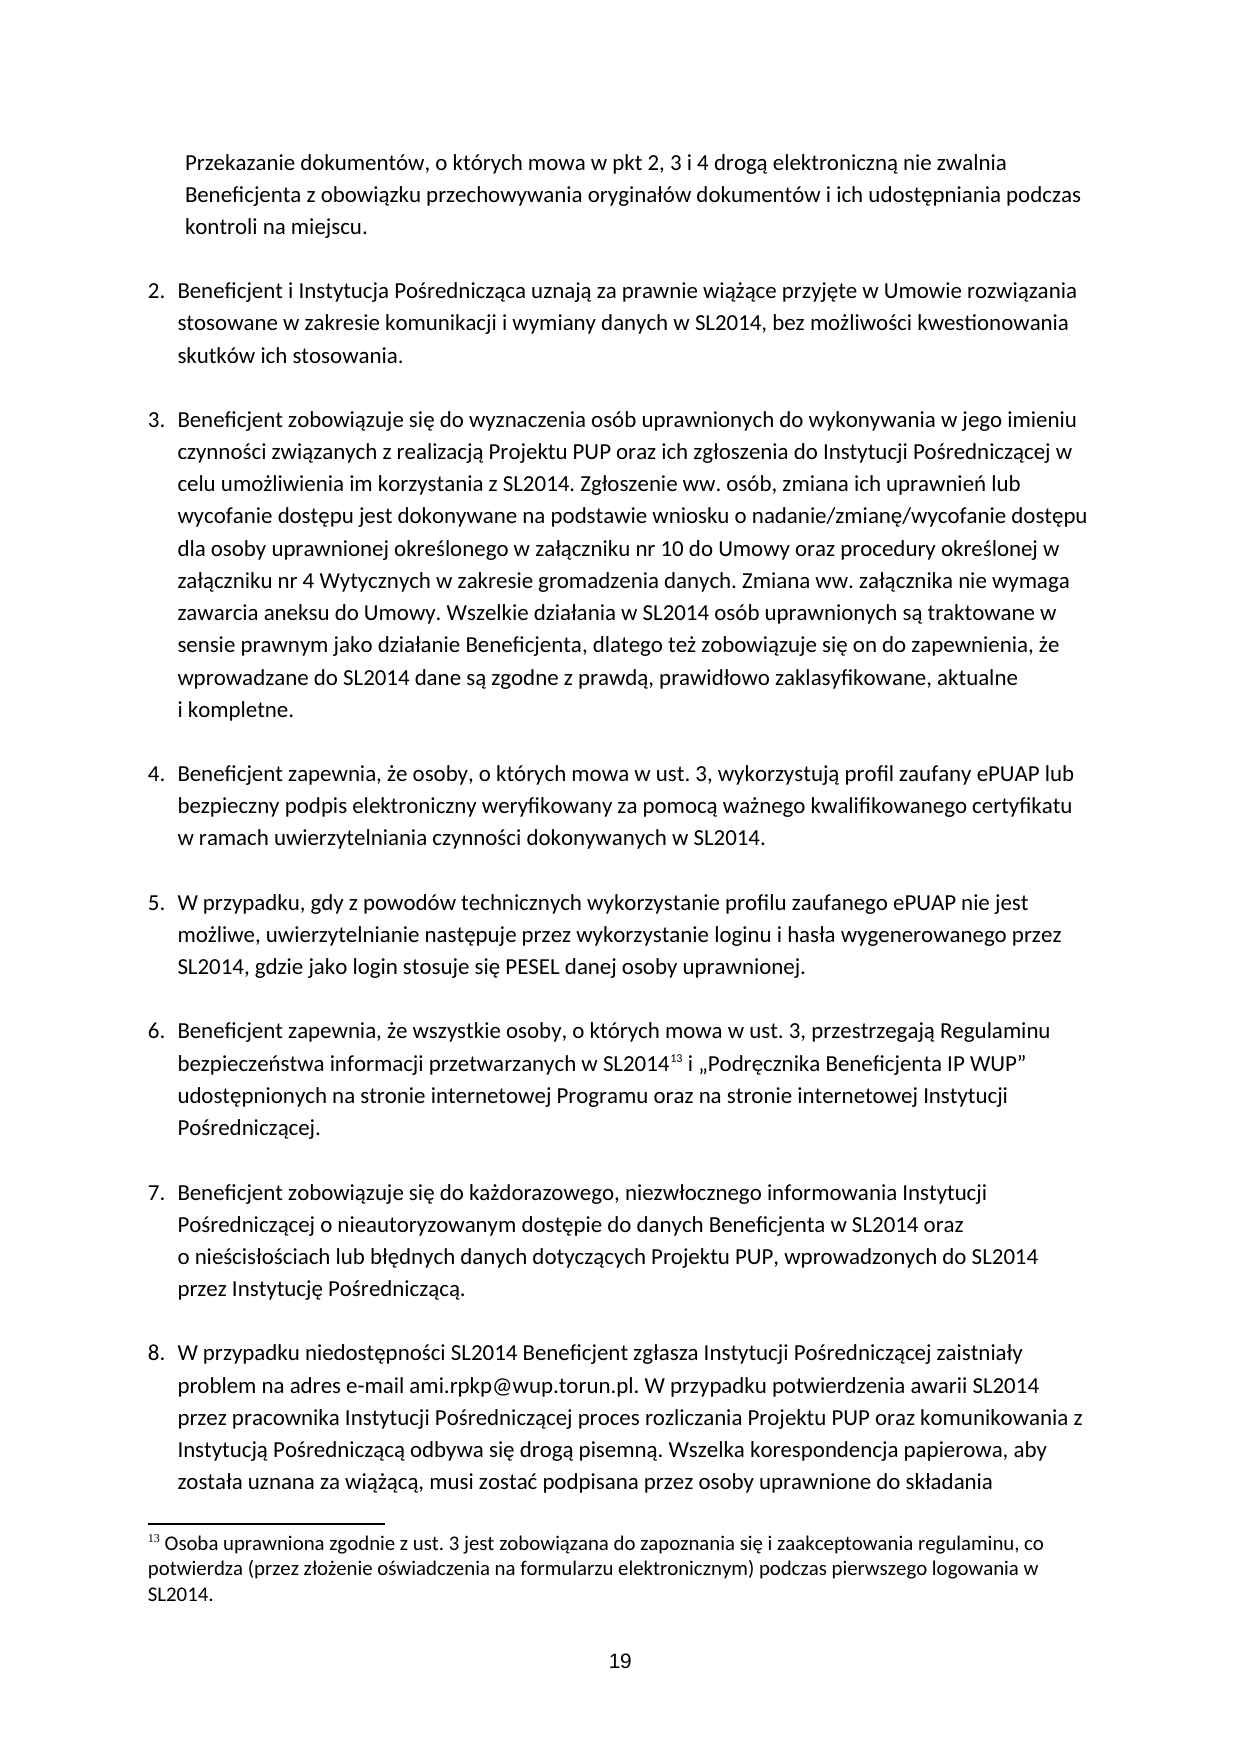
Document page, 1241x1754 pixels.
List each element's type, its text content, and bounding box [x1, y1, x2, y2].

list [148, 1338, 1093, 1495]
list Beneficjent zobowiązuje się do każdorazowego, niezwłocznego informowania Instytucji Pośredniczącej o nieautoryzowanym dostępie do danych Beneficjenta w SL2014 oraz o nieścisłościach lub błędnych danych dotyczących Projektu PUP, wprowadzonych do SL2014 przez Instytucję Pośredniczącą. [148, 1178, 1093, 1302]
list Beneficjent i Instytucja Pośrednicząca uznają za prawnie wiążące przyjęte w Umowie rozwiązania stosowane w zakresie komunikacji i wymiany danych w SL2014, bez możliwości kwestionowania skutków ich stosowania. [148, 276, 1093, 369]
list Beneficjent zapewnia, że wszystkie osoby, o których mowa w ust. 3, przestrzegają Regulaminu bezpieczeństwa informacji przetwarzanych w SL2014 i „Podręcznika Beneficjenta IP WUP” udostępnionych na stronie internetowej Programu oraz na stronie internetowej Instytucji Pośredniczącej. [148, 1017, 1093, 1141]
list Beneficjent zapewnia, że osoby, o których mowa w ust. 3, wykorzystują profil zaufany ePUAP lub bezpieczny podpis elektroniczny weryfikowany za pomocą ważnego kwalifikowanego certyfikatu w ramach uwierzytelniania czynności dokonywanych w SL2014. [148, 759, 1093, 852]
list Beneficjent zobowiązuje się do wyznaczenia osób uprawnionych do wykonywania w jego imieniu czynności związanych z realizacją Projektu PUP oraz ich zgłoszenia do Instytucji Pośredniczącej w celu umożliwienia im korzystania z SL2014. Zgłoszenie ww. osób, zmiana ich uprawnień lub wycofanie dostępu jest dokonywane na podstawie wniosku o nadanie/zmianę/wycofanie dostępu dla osoby uprawnionej określonego w załączniku nr 10 do Umowy oraz procedury określonej w załączniku nr 4 Wytycznych w zakresie gromadzenia danych. Zmiana ww. załącznika nie wymaga zawarcia aneksu do Umowy. Wszelkie działania w SL2014 osób uprawnionych są traktowane w sensie prawnym jako działanie Beneficjenta, dlatego też zobowiązuje się on do zapewnienia, że wprowadzane do SL2014 dane są zgodne z prawdą, prawidłowo zaklasyfikowane, aktualne i kompletne. [148, 405, 1093, 723]
text Przekazanie dokumentów, o których mowa w pkt 2, 3 i 4 drogą elektroniczną nie zwalnia Beneficjenta z obowiązku przechowywania oryginałów dokumentów i ich udostępniania podczas kontroli na miejscu. [185, 148, 1093, 240]
list W przypadku, gdy z powodów technicznych wykorzystanie profilu zaufanego ePUAP nie jest możliwe, uwierzytelnianie następuje przez wykorzystanie loginu i hasła wygenerowanego przez SL2014, gdzie jako login stosuje się PESEL danej osoby uprawnionej. [148, 888, 1093, 980]
